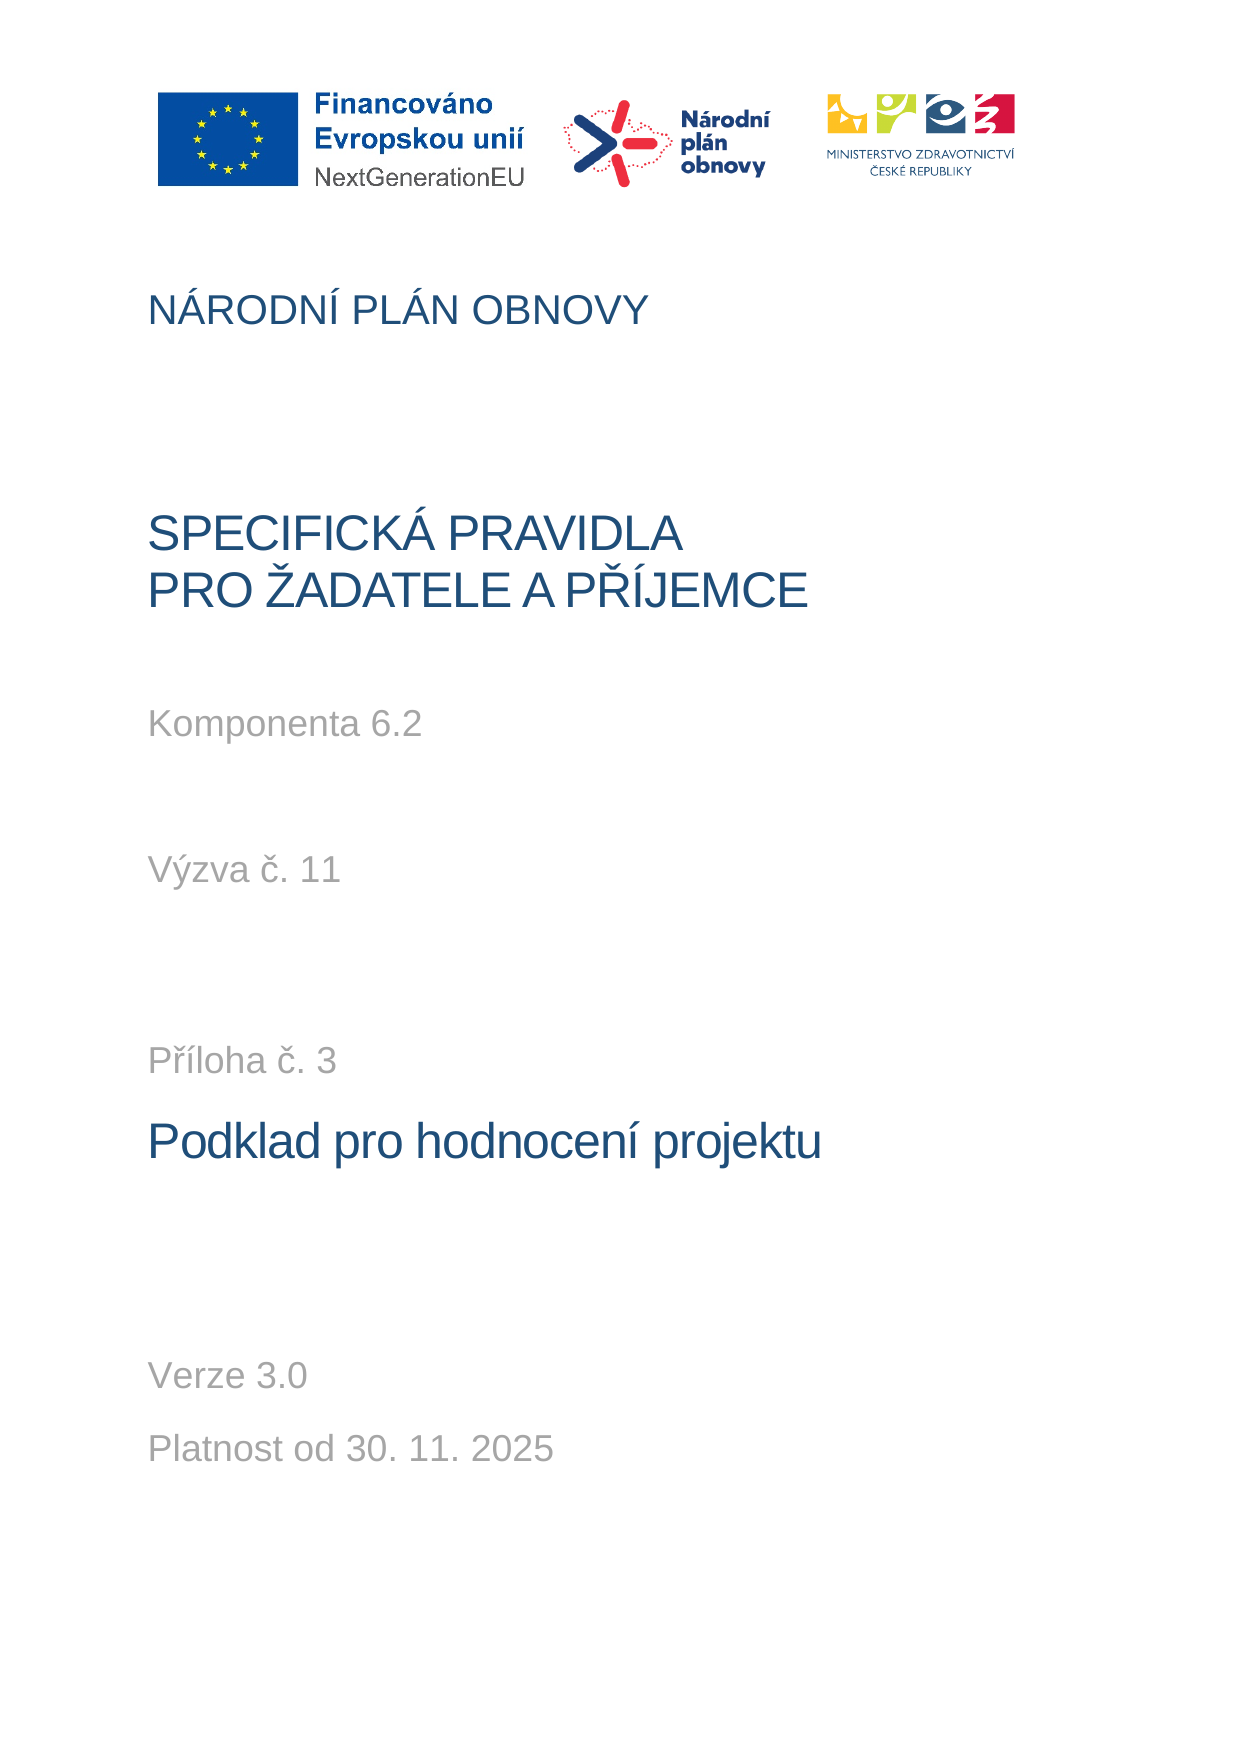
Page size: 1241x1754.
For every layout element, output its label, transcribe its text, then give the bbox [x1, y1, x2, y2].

text Komponenta 6.2 [147, 701, 718, 744]
text Výzva č. 11 [147, 847, 718, 890]
title SPECIFICKÁ PRAVIDLA [147, 503, 1106, 561]
text Příloha č. 3 [147, 1038, 718, 1082]
text NÁRODNÍ PLÁN OBNOVY [147, 285, 1106, 333]
title Podklad pro hodnocení projektu [147, 1112, 1106, 1169]
picture [147, 73, 1054, 198]
text Verze 3.0 [147, 1353, 718, 1396]
text Platnost od 30. 11. 2025 [147, 1426, 718, 1469]
title PRO ŽADATELE A PŘÍJEMCE [147, 561, 1106, 618]
